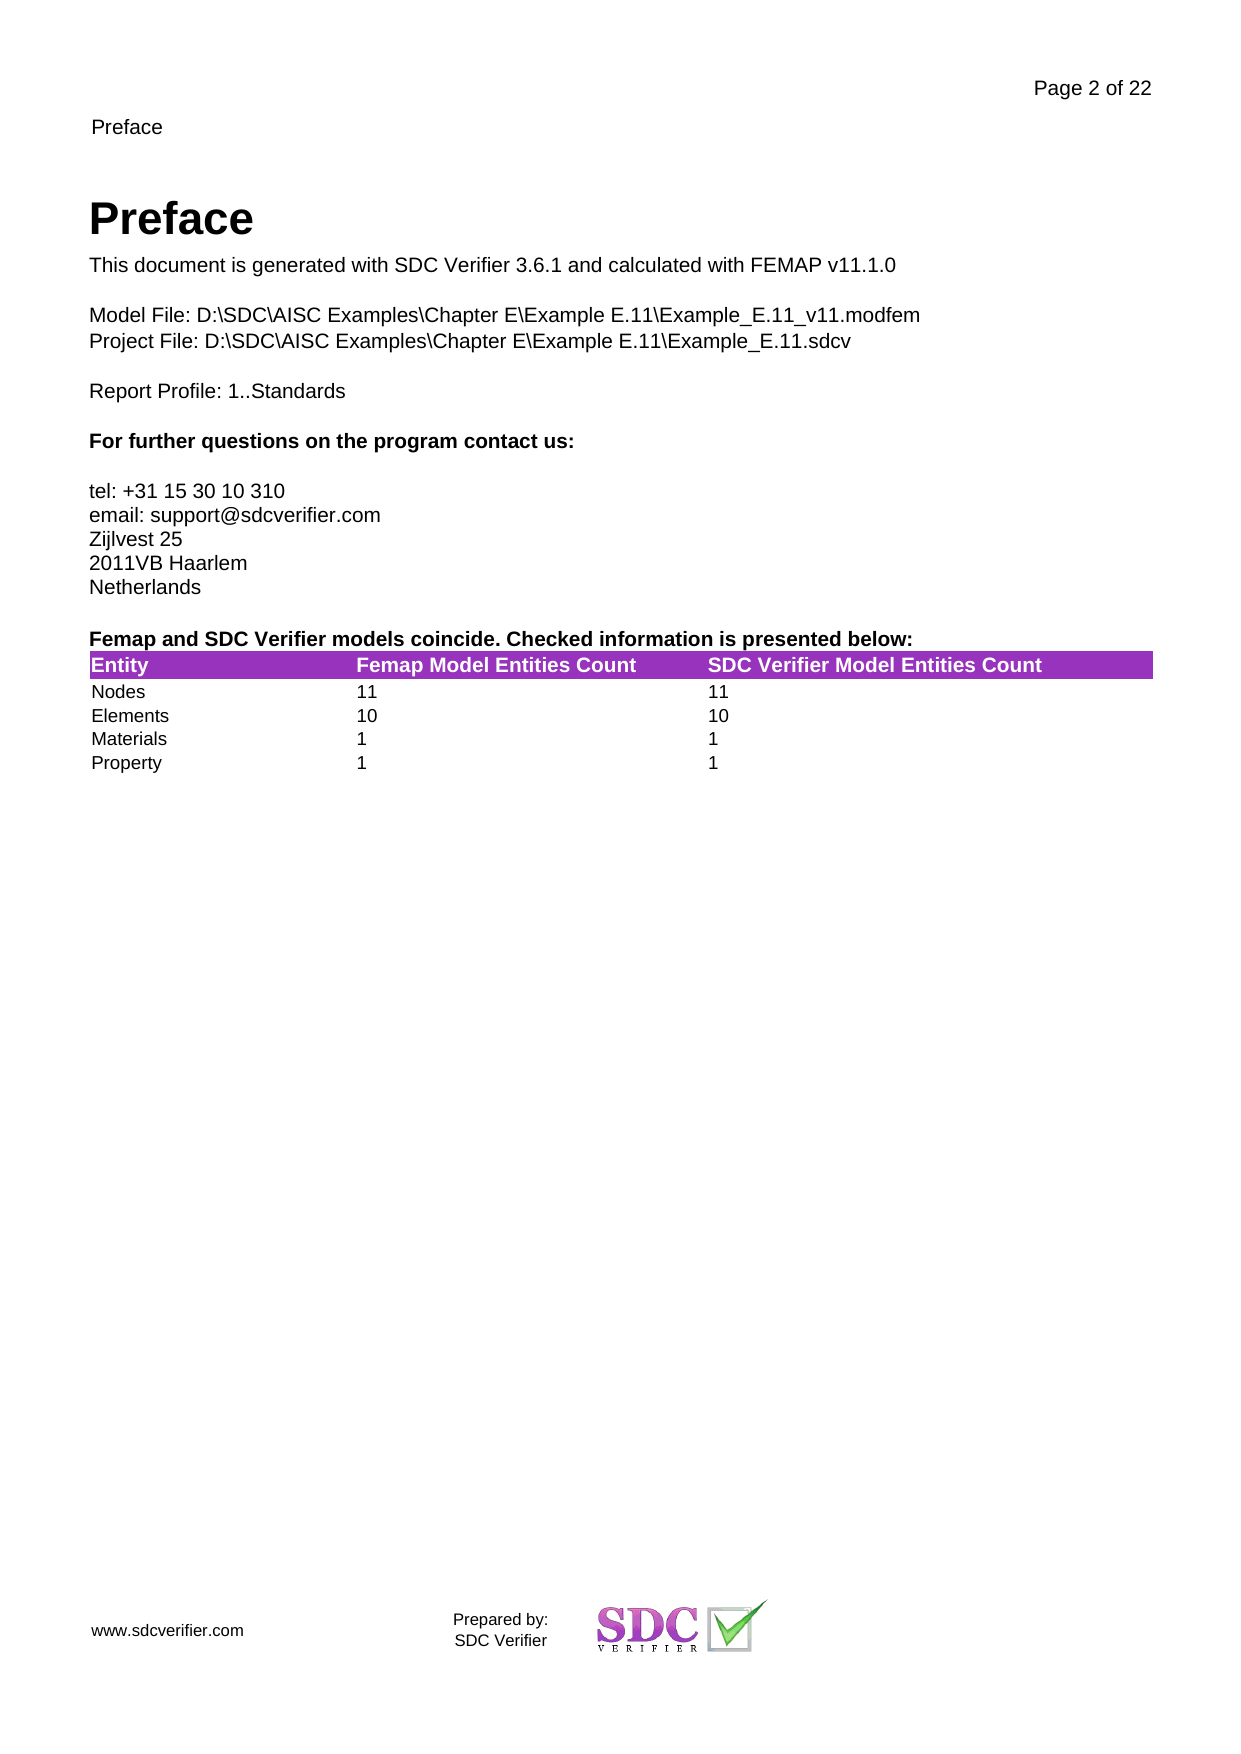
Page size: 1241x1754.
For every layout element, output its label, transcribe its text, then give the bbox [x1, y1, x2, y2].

table_cell 1 [707, 726, 1153, 749]
table_cell 10 [707, 702, 1153, 726]
text This document is generated with SDC Verifier 3.6.1 and calculated with FEMAP v11.1.0 [89, 253, 1152, 301]
table_header SDC Verifier Model Entities Count [707, 651, 1153, 679]
table_cell Materials [90, 726, 355, 749]
table_cell Nodes [90, 679, 355, 702]
text For further questions on the program contact us: [89, 429, 1152, 477]
text Project File: D:\SDC\AISC Examples\Chapter E\Example E.11\Example_E.11.sdcv [89, 329, 1152, 377]
table_cell 11 [707, 679, 1153, 702]
text Report Profile: 1..Standards [89, 379, 1152, 427]
table_header Femap Model Entities Count [355, 651, 707, 679]
table_cell Property [90, 750, 355, 773]
table_cell 10 [355, 702, 707, 726]
text tel: +31 15 30 10 310 email: support@sdcverifier.com Zijlvest 25 2011VB Haarlem Netherlands [89, 479, 1152, 598]
text Femap and SDC Verifier models coincide. Checked information is presented below: [89, 627, 1152, 651]
table_cell Elements [90, 702, 355, 726]
picture [561, 1599, 800, 1666]
text Model File: D:\SDC\AISC Examples\Chapter E\Example E.11\Example_E.11_v11.modfem [89, 303, 1152, 327]
table_header Entity [90, 651, 355, 679]
subtitle Preface [88, 192, 1152, 244]
table_cell 1 [355, 750, 707, 773]
table_cell 1 [355, 726, 707, 749]
table_cell 11 [355, 679, 707, 702]
table_cell 1 [707, 750, 1153, 773]
